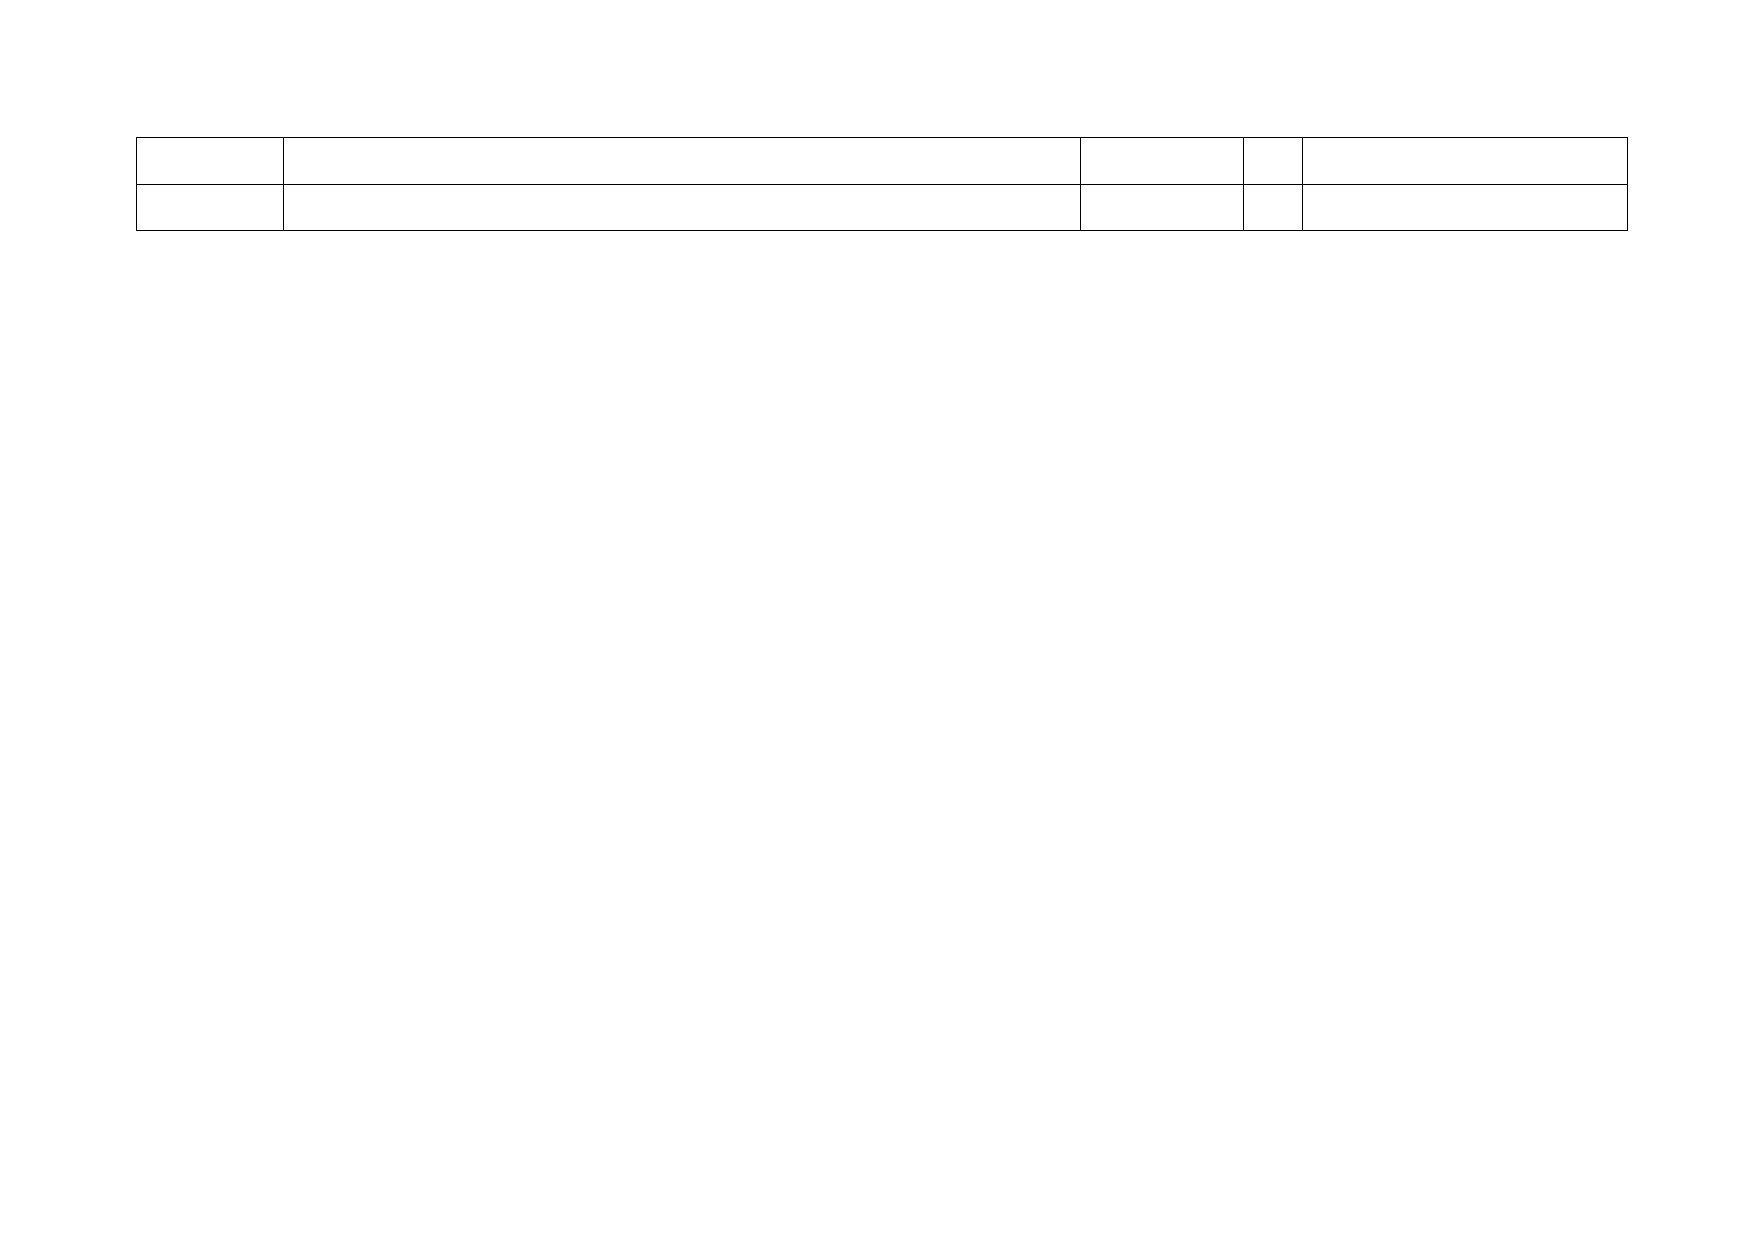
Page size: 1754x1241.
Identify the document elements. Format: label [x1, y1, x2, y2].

table_cell [284, 185, 1080, 230]
table_cell [1081, 138, 1243, 184]
table_cell [1081, 185, 1243, 230]
table_cell [137, 185, 283, 230]
table_cell [137, 138, 283, 184]
table_cell [1244, 138, 1302, 184]
table_cell [284, 138, 1080, 184]
table_cell [1303, 185, 1627, 230]
table_cell [1244, 185, 1302, 230]
table_cell [1303, 138, 1627, 184]
